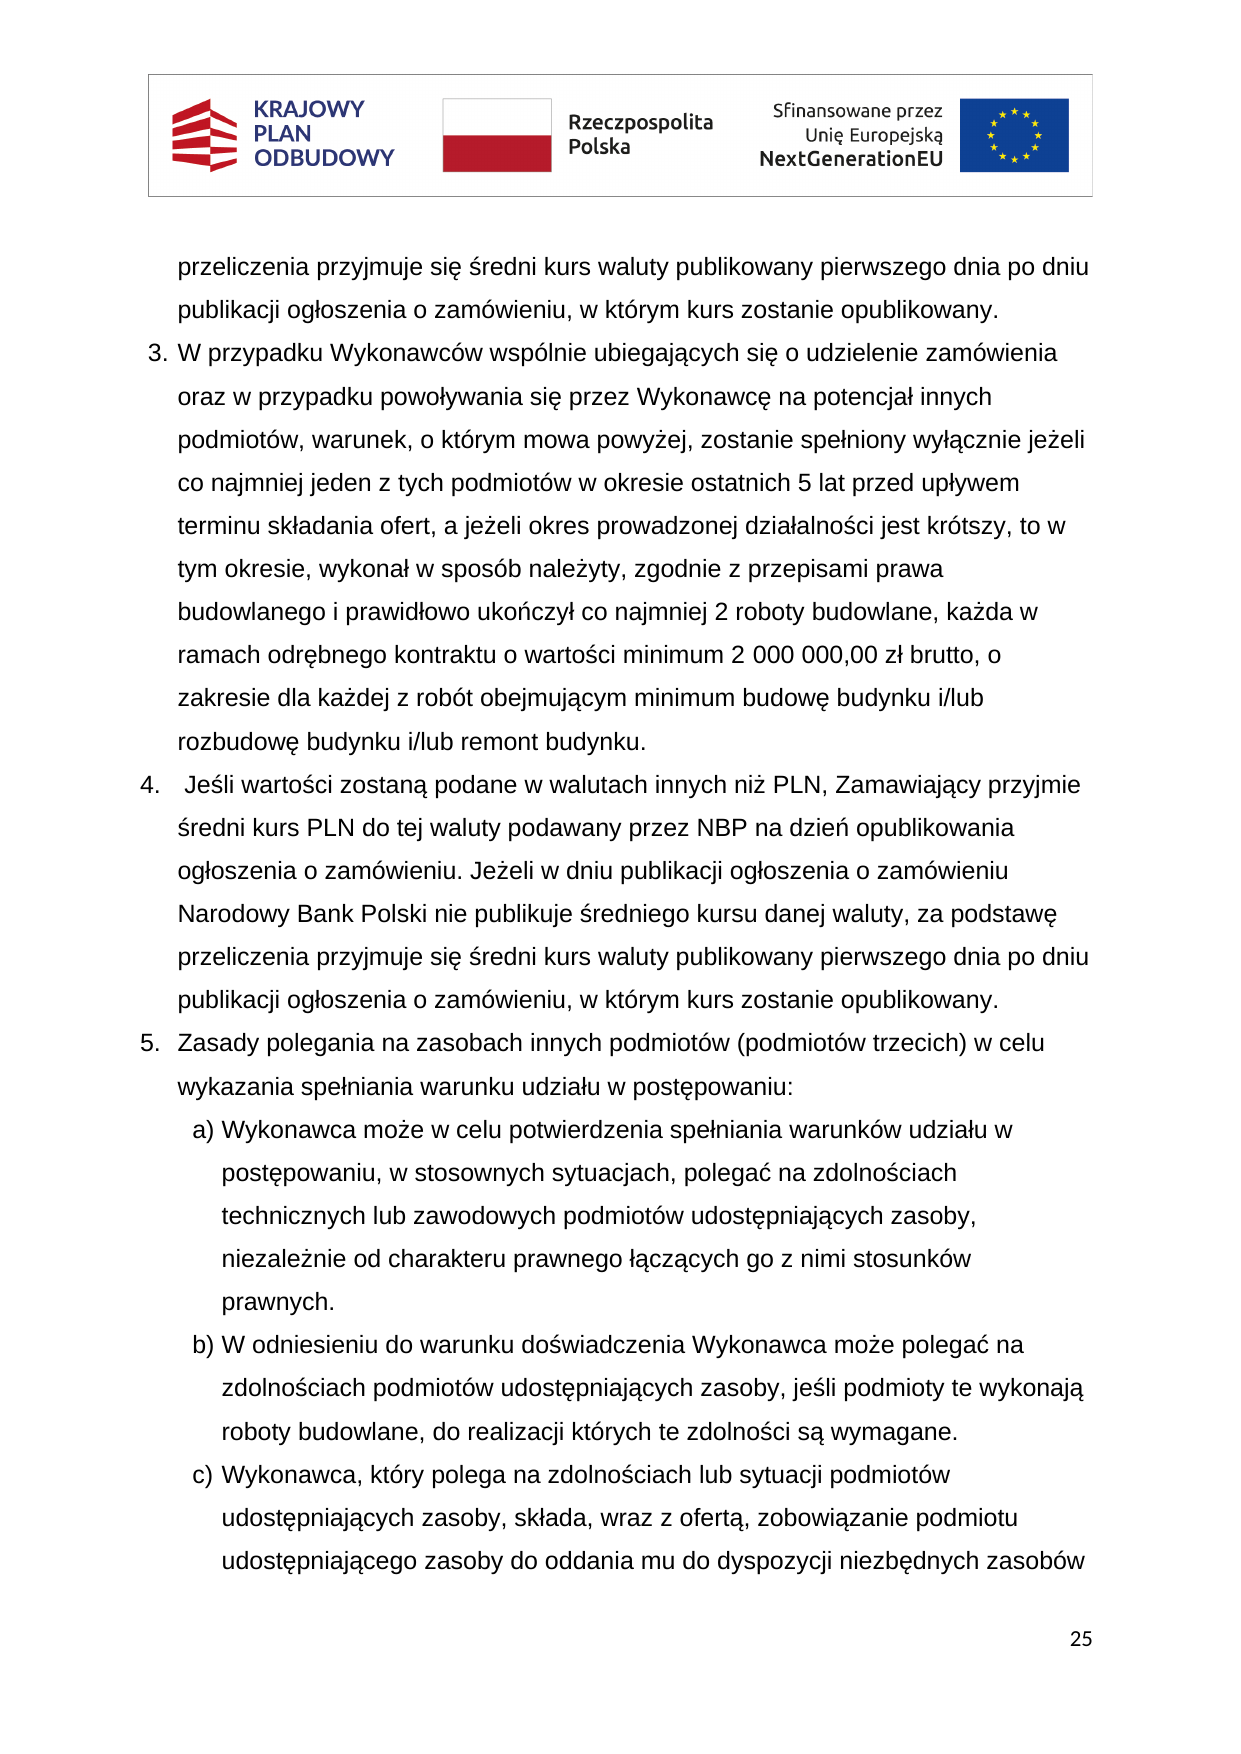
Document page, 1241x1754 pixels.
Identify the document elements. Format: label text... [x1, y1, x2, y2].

list W odniesieniu do warunku doświadczenia Wykonawca może polegać na zdolnościach podmiotów udostępniających zasoby, jeśli podmioty te wykonają roboty budowlane, do realizacji których te zdolności są wymagane. [192, 1330, 1093, 1445]
list Zasady polegania na zasobach innych podmiotów (podmiotów trzecich) w celu wykazania spełniania warunku udziału w postępowaniu: [140, 1028, 1093, 1100]
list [177, 252, 1093, 324]
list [192, 1459, 1093, 1574]
list W przypadku Wykonawców wspólnie ubiegających się o udzielenie zamówienia oraz w przypadku powoływania się przez Wykonawcę na potencjał innych podmiotów, warunek, o którym mowa powyżej, zostanie spełniony wyłącznie jeżeli co najmniej jeden z tych podmiotów w okresie ostatnich 5 lat przed upływem terminu składania ofert, a jeżeli okres prowadzonej działalności jest krótszy, to w tym okresie, wykonał w sposób należyty, zgodnie z przepisami prawa budowlanego i prawidłowo ukończył co najmniej 2 roboty budowlane, każda w ramach odrębnego kontraktu o wartości minimum 2 000 000,00 zł brutto, o zakresie dla każdej z robót obejmującym minimum budowę budynku i/lub rozbudowę budynku i/lub remont budynku. [148, 338, 1093, 755]
list Wykonawca może w celu potwierdzenia spełniania warunków udziału w postępowaniu, w stosownych sytuacjach, polegać na zdolnościach technicznych lub zawodowych podmiotów udostępniających zasoby, niezależnie od charakteru prawnego łączących go z nimi stosunków prawnych. [192, 1114, 1093, 1316]
